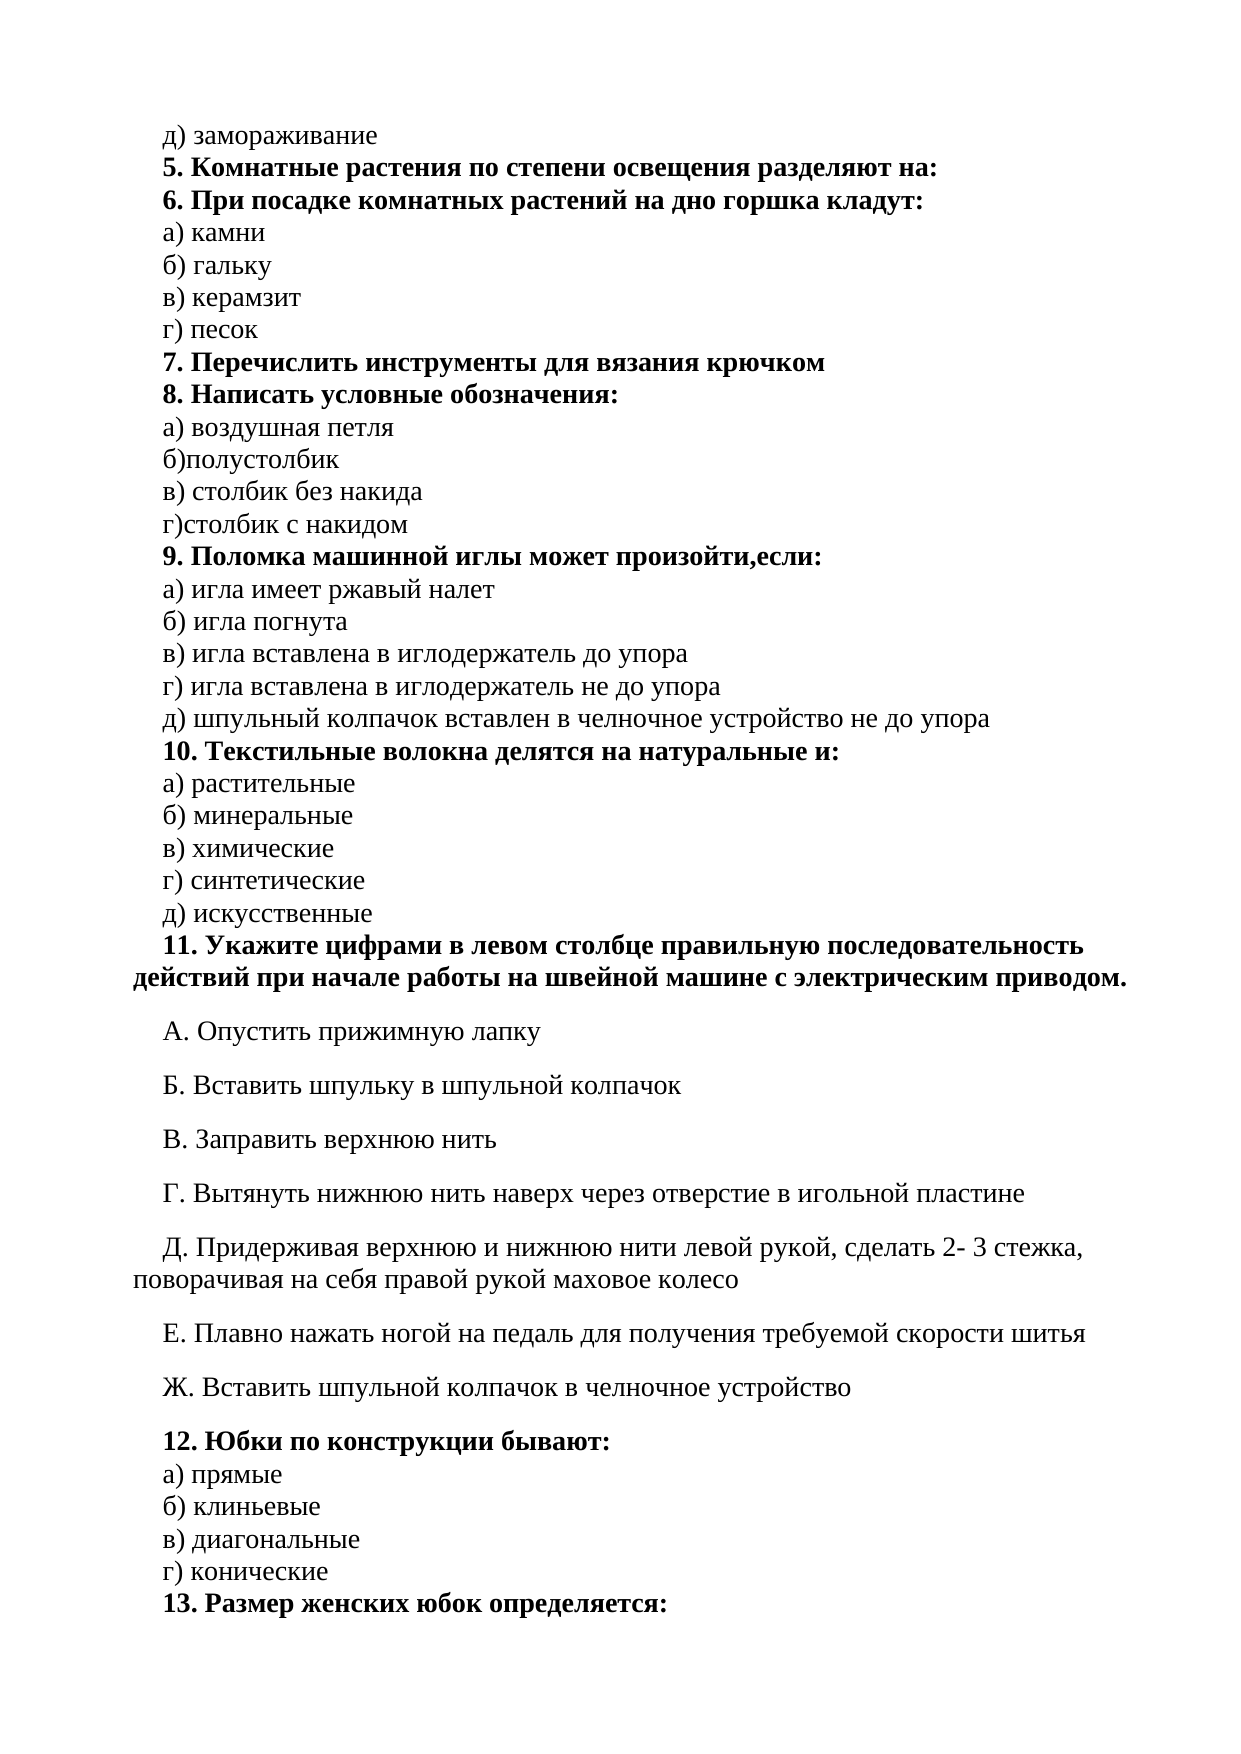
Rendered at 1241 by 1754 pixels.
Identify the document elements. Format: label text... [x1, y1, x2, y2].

text г) песок [133, 312, 1152, 345]
text 8. Написать условные обозначения: [133, 377, 1152, 410]
text д) искусственные [133, 896, 1152, 928]
text а) камни [133, 215, 1152, 248]
text б) минеральные [133, 798, 1152, 831]
text г) игла вставлена в иглодержатель не до упора [133, 669, 1152, 701]
text Б. Вставить шпульку в шпульной колпачок [133, 1068, 1152, 1101]
text 11. Укажите цифрами в левом столбце правильную последовательность действий при начале работы на швейной машине с электрическим приводом. [133, 928, 1152, 993]
text в) столбик без накида [133, 474, 1152, 507]
text г)столбик с накидом [133, 507, 1152, 539]
text д) шпульный колпачок вставлен в челночное устройство не до упора [133, 701, 1152, 734]
text в) химические [133, 831, 1152, 863]
text Ж. Вставить шпульной колпачок в челночное устройство [133, 1371, 1152, 1403]
text в) диагональные [133, 1522, 1152, 1554]
text в) игла вставлена в иглодержатель до упора [133, 636, 1152, 669]
text 12. Юбки по конструкции бывают: [133, 1424, 1152, 1457]
text д) замораживание [133, 118, 1152, 151]
text а) прямые [133, 1457, 1152, 1489]
text а) игла имеет ржавый налет [133, 572, 1152, 604]
text В. Заправить верхнюю нить [133, 1122, 1152, 1155]
text в) керамзит [133, 280, 1152, 312]
text б) клиньевые [133, 1489, 1152, 1522]
text б) игла погнута [133, 604, 1152, 636]
text г) конические [133, 1554, 1152, 1586]
text 13. Размер женских юбок определяется: [133, 1586, 1152, 1619]
text Д. Придерживая верхнюю и нижнюю нити левой рукой, сделать 2- 3 стежка, поворачивая на себя правой рукой маховое колесо [133, 1230, 1152, 1295]
text Г. Вытянуть нижнюю нить наверх через отверстие в игольной пластине [133, 1176, 1152, 1209]
text б) гальку [133, 248, 1152, 280]
text 10. Текстильные волокна делятся на натуральные и: [133, 734, 1152, 766]
text Е. Плавно нажать ногой на педаль для получения требуемой скорости шитья [133, 1317, 1152, 1349]
text 9. Поломка машинной иглы может произойти,если: [133, 539, 1152, 572]
text б)полустолбик [133, 442, 1152, 474]
text г) синтетические [133, 863, 1152, 896]
text а) воздушная петля [133, 410, 1152, 442]
text 7. Перечислить инструменты для вязания крючком [133, 345, 1152, 377]
text а) растительные [133, 766, 1152, 798]
text 5. Комнатные растения по степени освещения разделяют на: [133, 151, 1152, 183]
text 6. При посадке комнатных растений на дно горшка кладут: [133, 183, 1152, 215]
text А. Опустить прижимную лапку [133, 1014, 1152, 1047]
